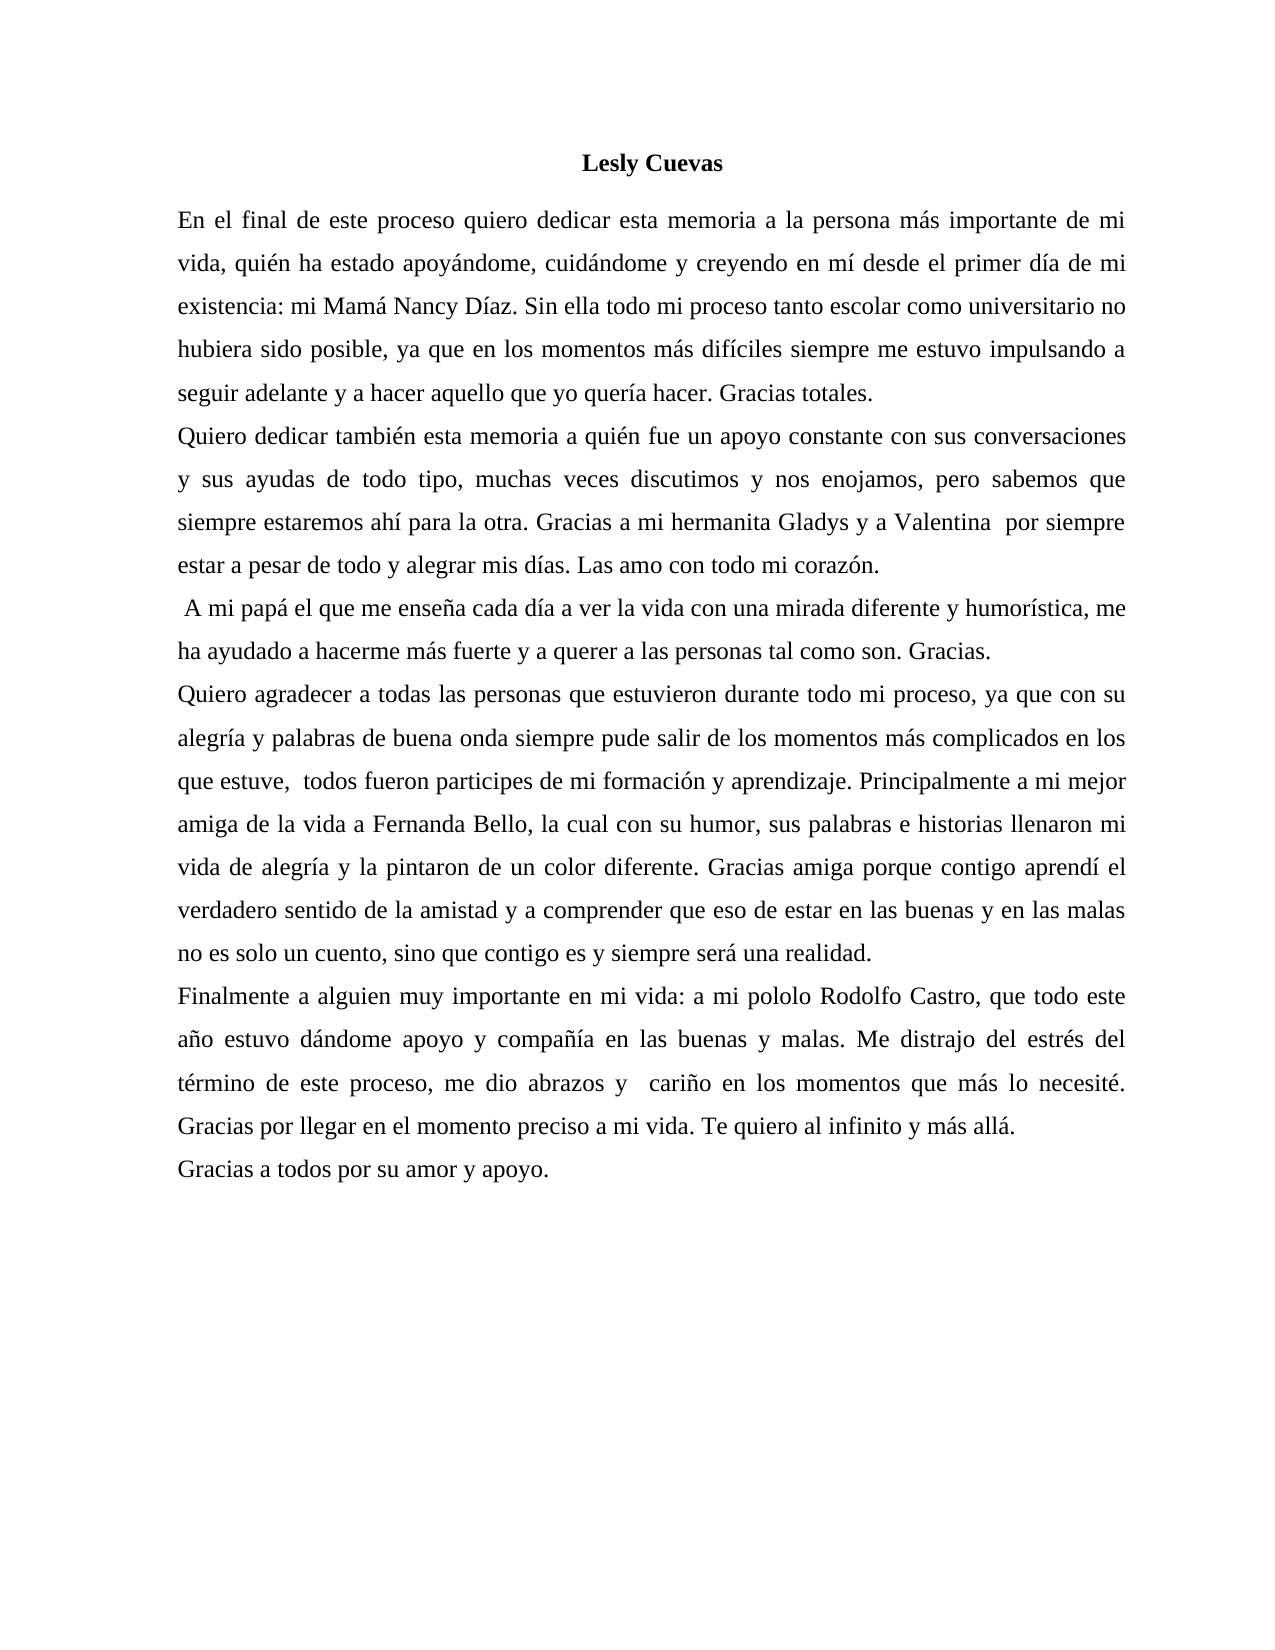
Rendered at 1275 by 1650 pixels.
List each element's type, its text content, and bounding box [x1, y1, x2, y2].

text A mi papá el que me enseña cada día a ver la vida con una mirada diferente y humorística, me ha ayudado a hacerme más fuerte y a querer a las personas tal como son. Gracias. [177, 593, 1127, 665]
text Quiero agradecer a todas las personas que estuvieron durante todo mi proceso, ya que con su alegría y palabras de buena onda siempre pude salir de los momentos más complicados en los que estuve, todos fueron participes de mi formación y aprendizaje. Principalmente a mi mejor amiga de la vida a Fernanda Bello, la cual con su humor, sus palabras e historias llenaron mi vida de alegría y la pintaron de un color diferente. Gracias amiga porque contigo aprendí el verdadero sentido de la amistad y a comprender que eso de estar en las buenas y en las malas no es solo un cuento, sino que contigo es y siempre será una realidad. [177, 679, 1127, 967]
text Finalmente a alguien muy importante en mi vida: a mi pololo Rodolfo Castro, que todo este año estuvo dándome apoyo y compañía en las buenas y malas. Me distrajo del estrés del término de este proceso, me dio abrazos y cariño en los momentos que más lo necesité. Gracias por llegar en el momento preciso a mi vida. Te quiero al infinito y más allá. [177, 981, 1127, 1139]
text Gracias a todos por su amor y apoyo. [177, 1154, 1127, 1183]
text Lesly Cuevas [177, 148, 1127, 176]
text Quiero dedicar también esta memoria a quién fue un apoyo constante con sus conversaciones y sus ayudas de todo tipo, muchas veces discutimos y nos enojamos, pero sabemos que siempre estaremos ahí para la otra. Gracias a mi hermanita Gladys y a Valentina por siempre estar a pesar de todo y alegrar mis días. Las amo con todo mi corazón. [177, 421, 1127, 579]
text En el final de este proceso quiero dedicar esta memoria a la persona más importante de mi vida, quién ha estado apoyándome, cuidándome y creyendo en mí desde el primer día de mi existencia: mi Mamá Nancy Díaz. Sin ella todo mi proceso tanto escolar como universitario no hubiera sido posible, ya que en los momentos más difíciles siempre me estuvo impulsando a seguir adelante y a hacer aquello que yo quería hacer. Gracias totales. [177, 205, 1127, 406]
